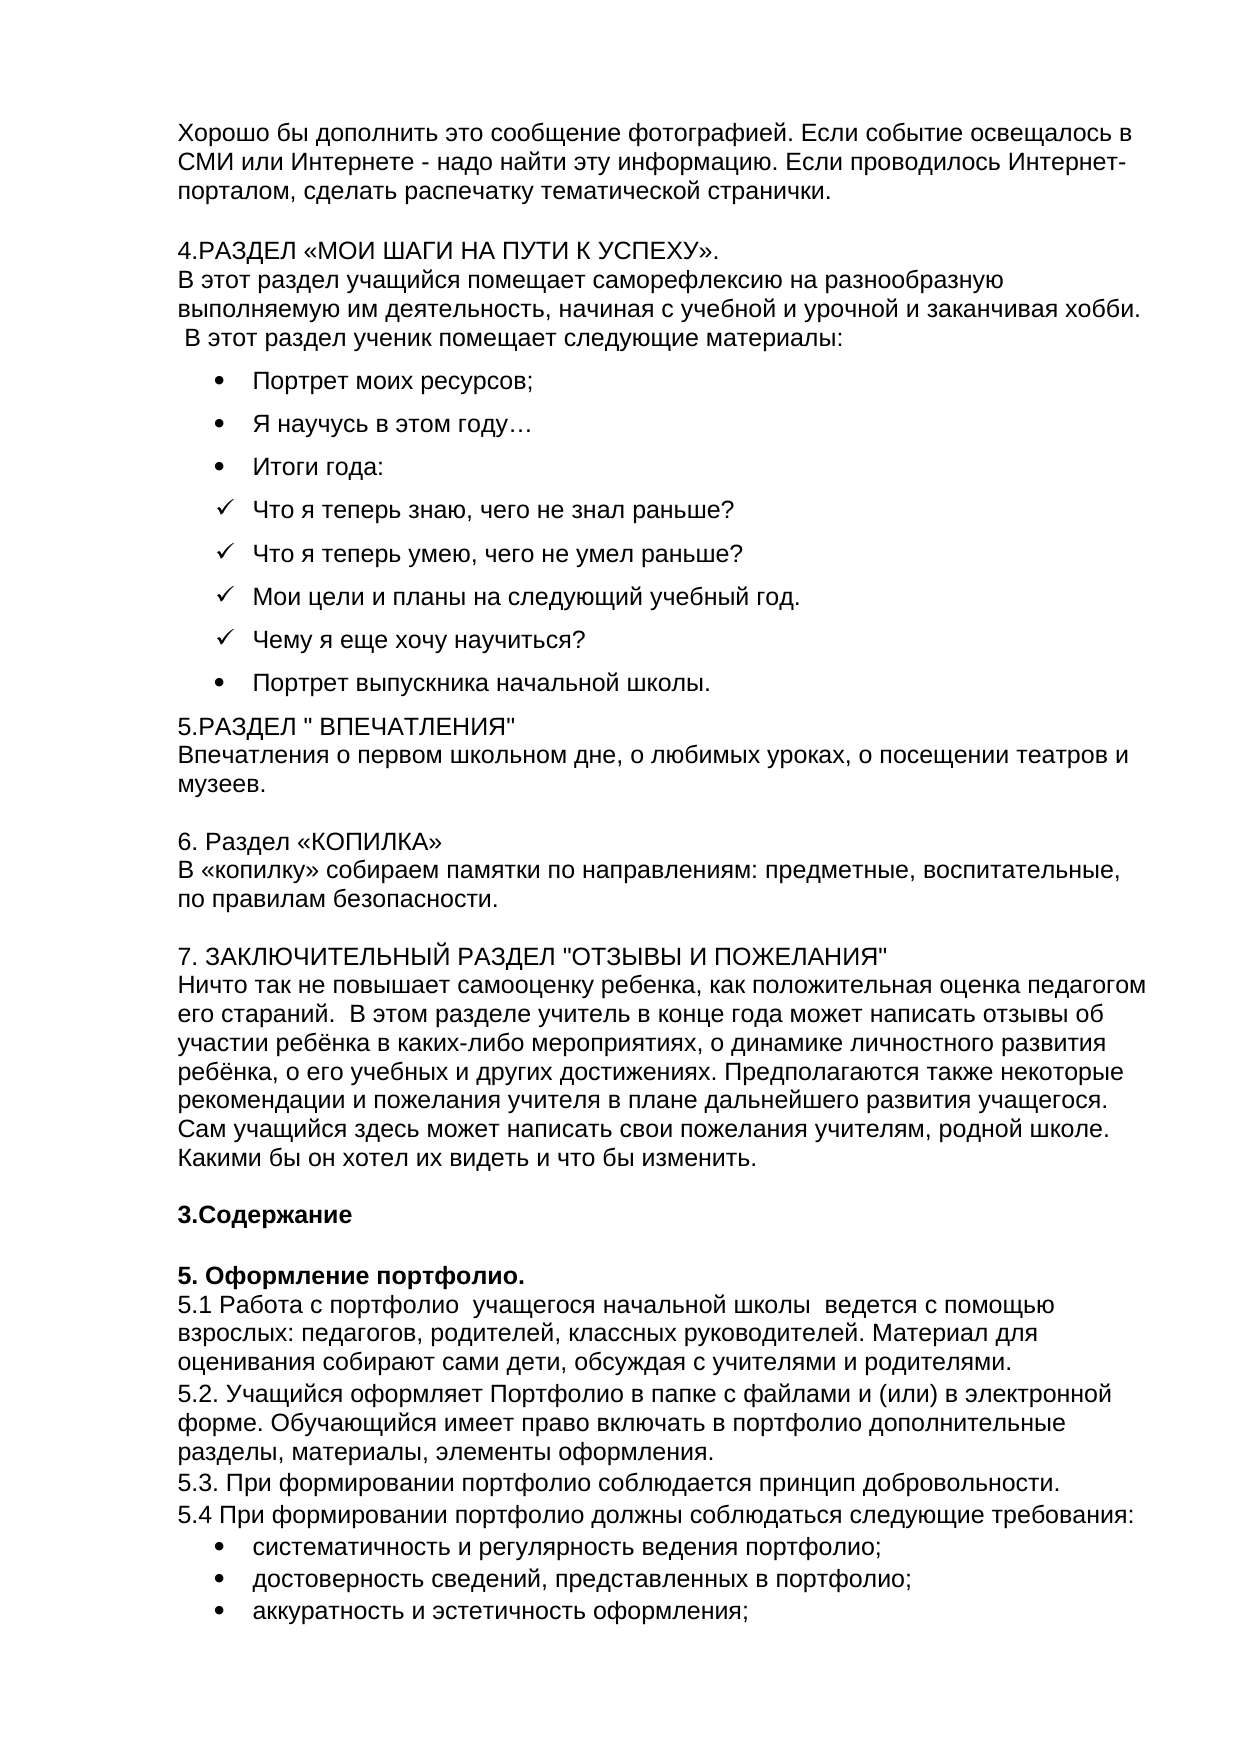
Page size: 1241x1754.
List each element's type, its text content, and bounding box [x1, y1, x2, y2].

text 4.РАЗДЕЛ «МОИ ШАГИ НА ПУТИ К УСПЕХУ». [177, 236, 1152, 265]
text Хорошо бы дополнить это сообщение фотографией. Если событие освещалось в СМИ или Интернете - надо найти эту информацию. Если проводилось Интернет-порталом, сделать распечатку тематической странички. [177, 118, 1152, 204]
list Итоги года: [215, 452, 1152, 481]
list достоверность сведений, представленных в портфолио; [215, 1564, 1152, 1593]
text 5.3. При формировании портфолио соблюдается принцип добровольности. [177, 1468, 1152, 1497]
text 6. Раздел «КОПИЛКА» В «копилку» собираем памятки по направлениям: предметные, воспитательные, по правилам безопасности. [177, 798, 1152, 913]
text 5.РАЗДЕЛ " ВПЕЧАТЛЕНИЯ" Впечатления о первом школьном дне, о любимых уроках, о посещении театров и музеев. [177, 711, 1152, 798]
text 5. Оформление портфолио. [177, 1261, 1152, 1289]
text 5.4 При формировании портфолио должны соблюдаться следующие требования: [177, 1500, 1152, 1529]
text 5.1 Работа с портфолио учащегося начальной школы ведется с помощью взрослых: педагогов, родителей, классных руководителей. Материал для оценивания собирают сами дети, обсуждая с учителями и родителями. [177, 1289, 1152, 1376]
list систематичность и регулярность ведения портфолио; [215, 1532, 1152, 1561]
list Я научусь в этом году… [215, 409, 1152, 438]
text Ничто так не повышает самооценку ребенка, как положительная оценка педагогом его стараний. В этом разделе учитель в конце года может написать отзывы об участии ребёнка в каких-либо мероприятиях, о динамике личностного развития ребёнка, о его учебных и других достижениях. Предполагаются также некоторые рекомендации и пожелания учителя в плане дальнейшего развития учащегося. [177, 970, 1152, 1114]
text В этот раздел ученик помещает следующие материалы: [177, 322, 1152, 351]
text 5.2. Учащийся оформляет Портфолио в папке с файлами и (или) в электронной форме. Обучающийся имеет право включать в портфолио дополнительные разделы, материалы, элементы оформления. [177, 1379, 1152, 1465]
text В этот раздел учащийся помещает саморефлексию на разнообразную выполняемую им деятельность, начиная с учебной и урочной и заканчивая хобби. [177, 265, 1152, 322]
text 7. ЗАКЛЮЧИТЕЛЬНЫЙ РАЗДЕЛ "ОТЗЫВЫ И ПОЖЕЛАНИЯ" [177, 941, 1152, 970]
list Что я теперь знаю, чего не знал раньше? [215, 495, 1152, 524]
list Мои цели и планы на следующий учебный год. [215, 582, 1152, 611]
list Что я теперь умею, чего не умел раньше? [215, 538, 1152, 567]
list Портрет моих ресурсов; [215, 366, 1152, 394]
list Портрет выпускника начальной школы. [215, 668, 1152, 697]
text Сам учащийся здесь может написать свои пожелания учителям, родной школе. Какими бы он хотел их видеть и что бы изменить. [177, 1114, 1152, 1171]
list аккуратность и эстетичность оформления; [215, 1596, 1152, 1625]
text 3.Содержание [177, 1200, 1152, 1229]
list Чему я еще хочу научиться? [215, 625, 1152, 654]
